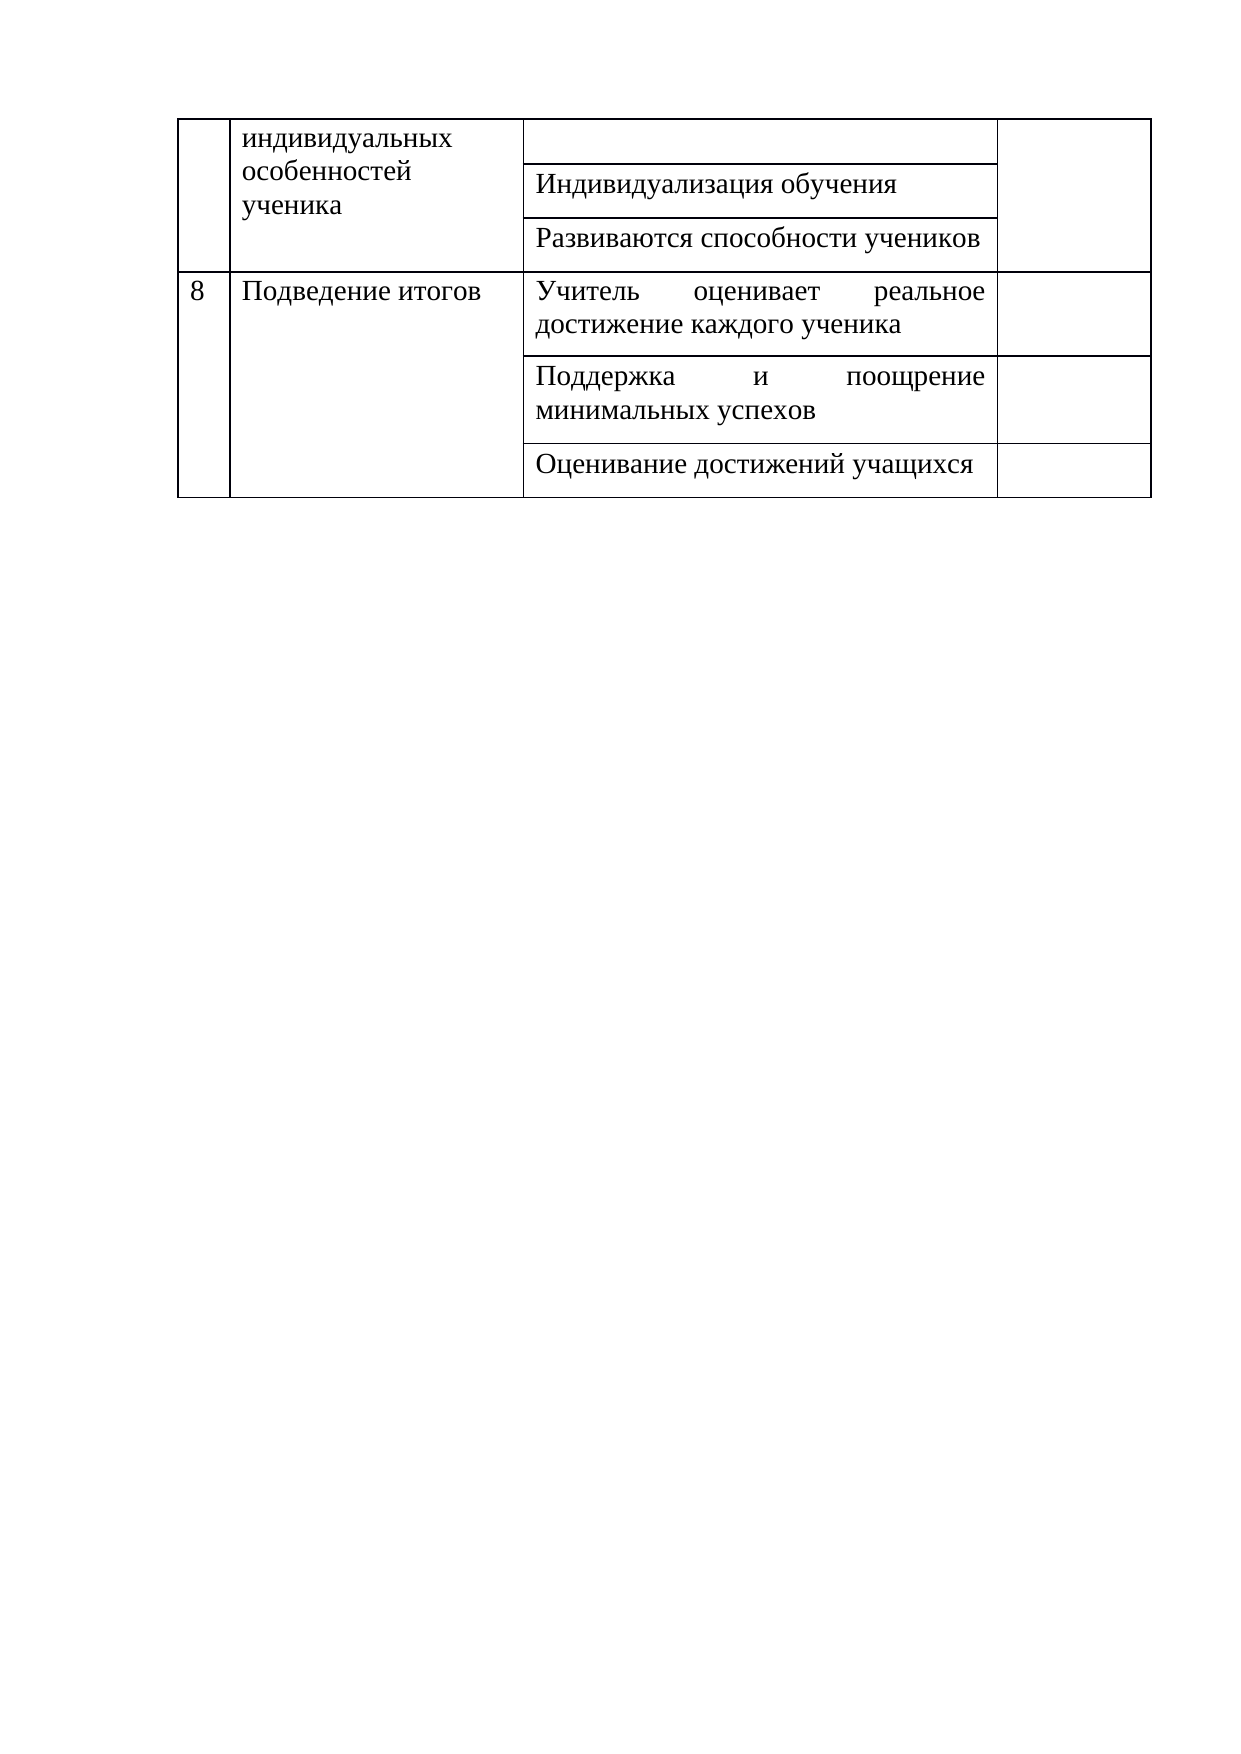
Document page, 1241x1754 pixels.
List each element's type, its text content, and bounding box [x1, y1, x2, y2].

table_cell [524, 120, 997, 163]
table_cell Индивидуализация обучения [524, 165, 997, 217]
table_cell Подведение итогов [231, 273, 523, 497]
table_cell Поддержка и поощрение минимальных успехов [524, 357, 997, 443]
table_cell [231, 120, 523, 271]
table_cell Оценивание достижений учащихся [524, 444, 997, 497]
table_cell [998, 273, 1150, 355]
table_cell [998, 444, 1150, 497]
table_cell Учитель оценивает реальное достижение каждого ученика [524, 273, 997, 355]
table_cell 8 [179, 273, 229, 497]
table_cell 7 [179, 120, 229, 271]
table_cell Развиваются способности учеников [524, 219, 997, 271]
table_cell [998, 120, 1150, 271]
table_cell [998, 357, 1150, 443]
